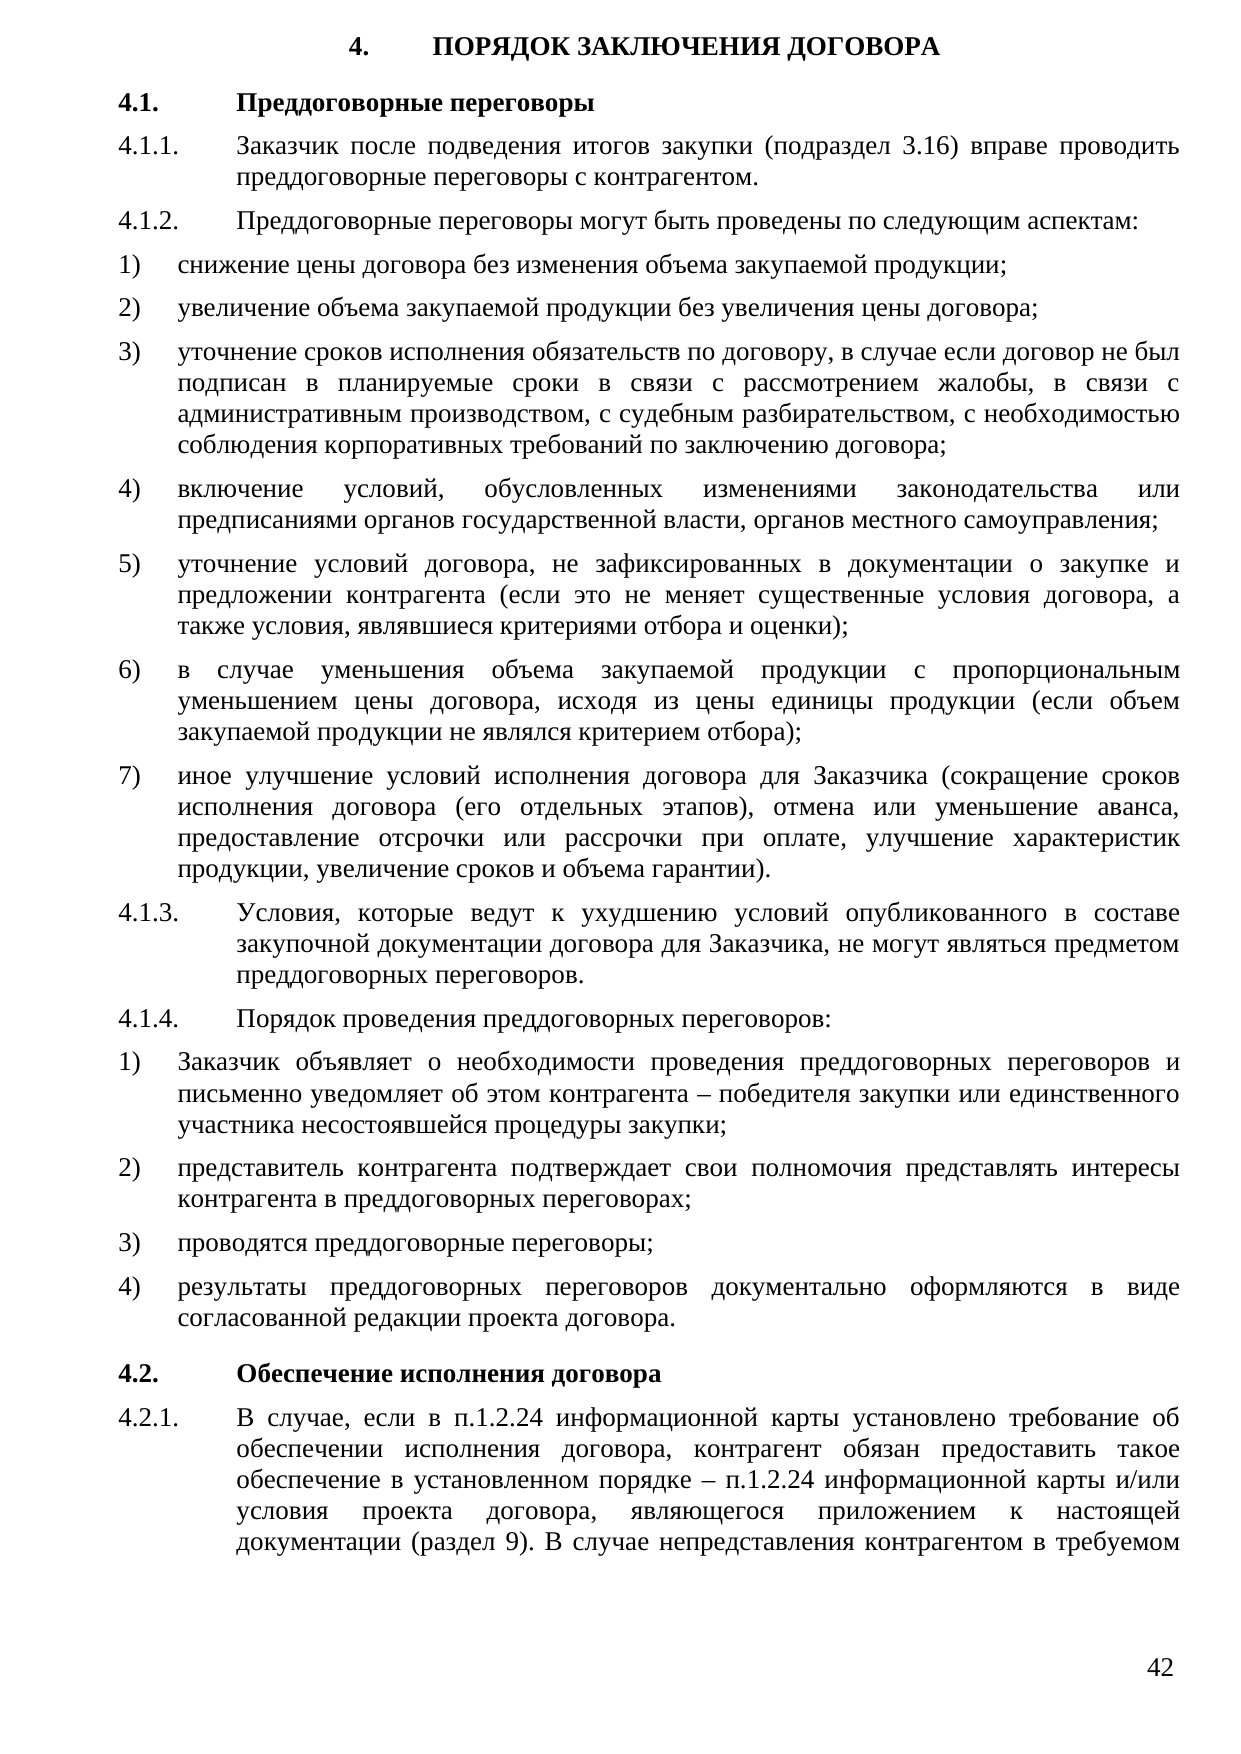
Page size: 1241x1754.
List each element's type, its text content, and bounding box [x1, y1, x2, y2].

text Преддоговорные переговоры [118, 86, 1181, 117]
text результаты преддоговорных переговоров документально оформляются в виде согласованной редакции проекта договора. [118, 1270, 1181, 1332]
text Заказчик после подведения итогов закупки (подраздел 3.16) вправе проводить преддоговорные переговоры с контрагентом. [118, 129, 1181, 192]
text Порядок заключения договора [118, 29, 1181, 61]
text Преддоговорные переговоры могут быть проведены по следующим аспектам: [118, 204, 1181, 235]
text Заказчик объявляет о необходимости проведения преддоговорных переговоров и письменно уведомляет об этом контрагента – победителя закупки или единственного участника несостоявшейся процедуры закупки; [118, 1046, 1181, 1139]
text проводятся преддоговорные переговоры; [118, 1226, 1181, 1257]
text включение условий, обусловленных изменениями законодательства или предписаниями органов государственной власти, органов местного самоуправления; [118, 472, 1181, 534]
text иное улучшение условий исполнения договора для Заказчика (сокращение сроков исполнения договора (его отдельных этапов), отмена или уменьшение аванса, предоставление отсрочки или рассрочки при оплате, улучшение характеристик продукции, увеличение сроков и объема гарантии). [118, 759, 1181, 883]
text Условия, которые ведут к ухудшению условий опубликованного в составе закупочной документации договора для Заказчика, не могут являться предметом преддоговорных переговоров. [118, 896, 1181, 989]
text уточнение сроков исполнения обязательств по договору, в случае если договор не был подписан в планируемые сроки в связи с рассмотрением жалобы, в связи с административным производством, с судебным разбирательством, с необходимостью соблюдения корпоративных требований по заключению договора; [118, 335, 1181, 460]
text в случае уменьшения объема закупаемой продукции с пропорциональным уменьшением цены договора, исходя из цены единицы продукции (если объем закупаемой продукции не являлся критерием отбора); [118, 653, 1181, 746]
text Обеспечение исполнения договора [118, 1357, 1181, 1388]
text уточнение условий договора, не зафиксированных в документации о закупке и предложении контрагента (если это не меняет существенные условия договора, а также условия, являвшиеся критериями отбора и оценки); [118, 547, 1181, 640]
text представитель контрагента подтверждает свои полномочия представлять интересы контрагента в преддоговорных переговорах; [118, 1151, 1181, 1214]
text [118, 1401, 1181, 1557]
text снижение цены договора без изменения объема закупаемой продукции; [118, 248, 1181, 279]
text Порядок проведения преддоговорных переговоров: [118, 1002, 1181, 1033]
text увеличение объема закупаемой продукции без увеличения цены договора; [118, 291, 1181, 323]
